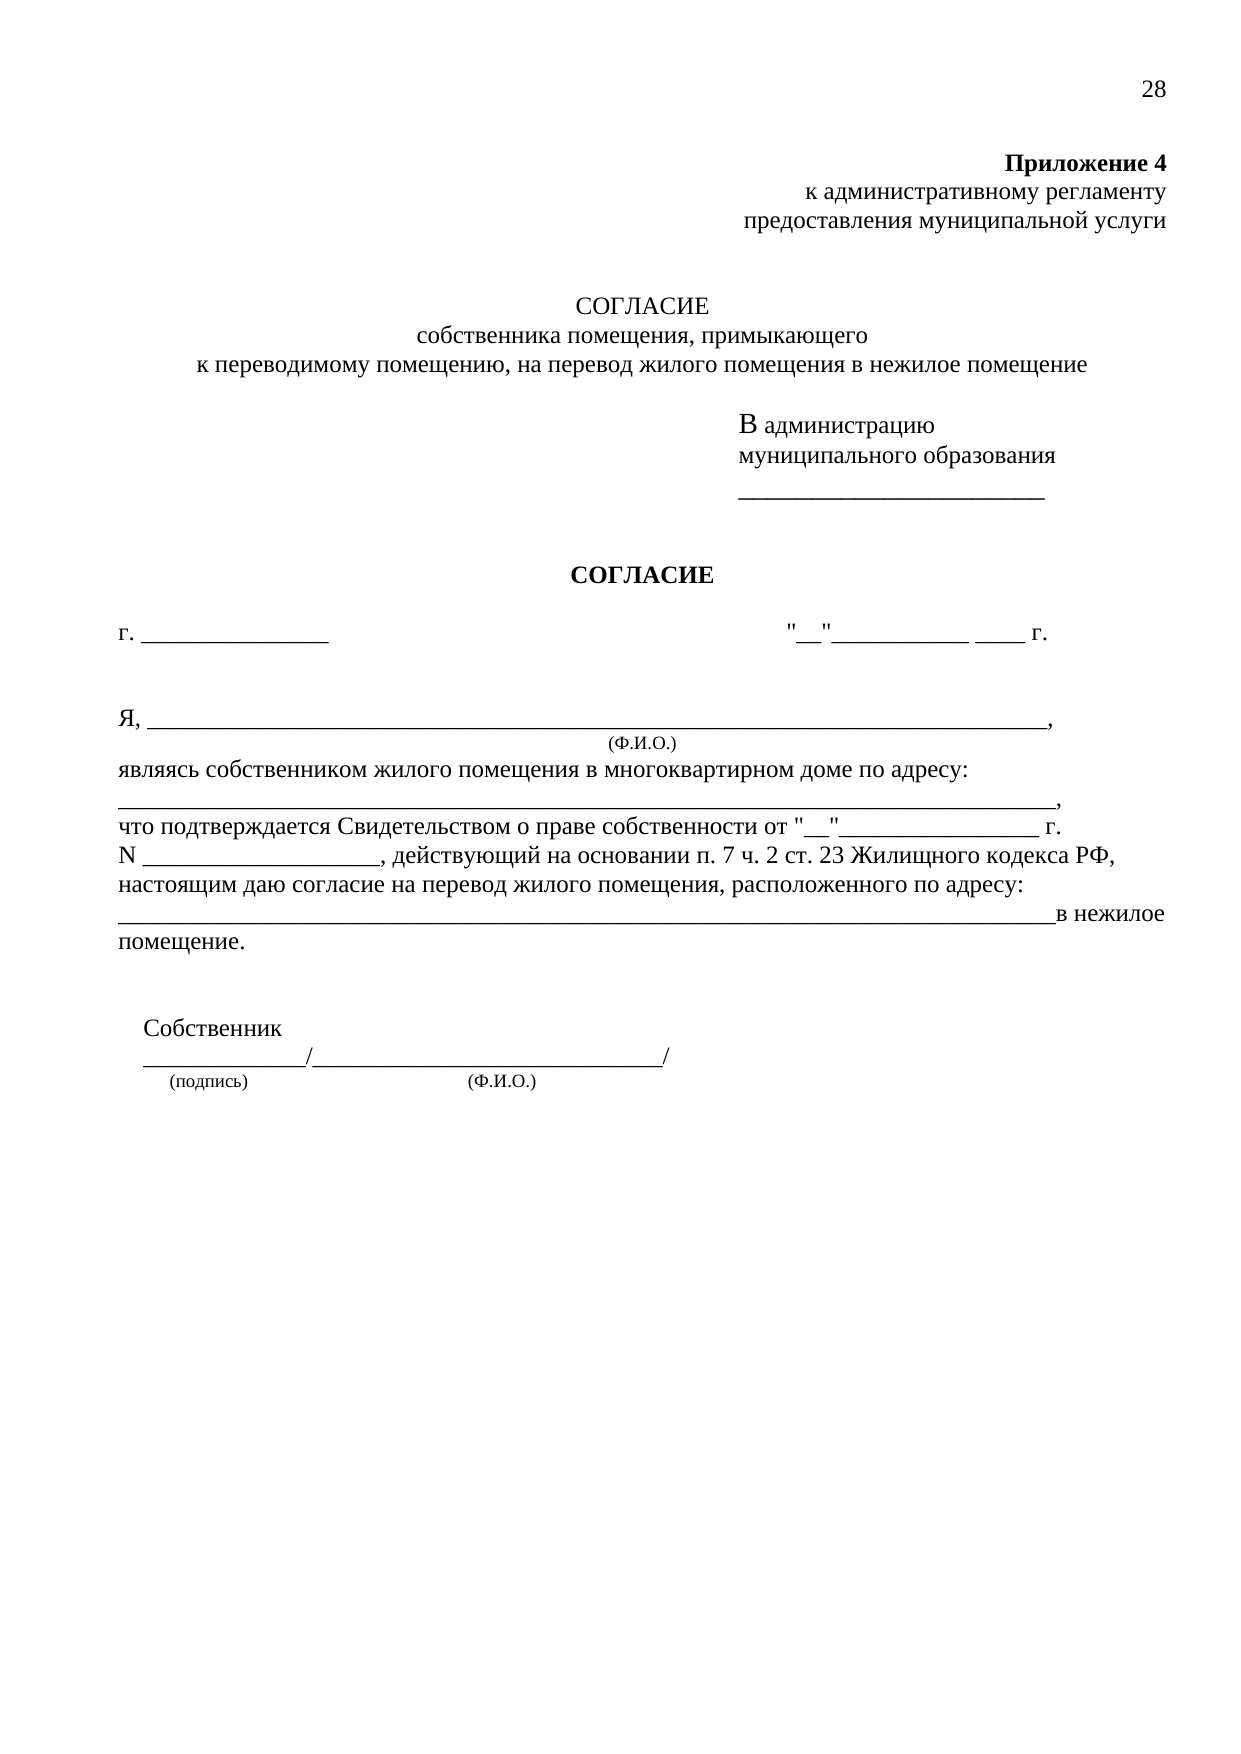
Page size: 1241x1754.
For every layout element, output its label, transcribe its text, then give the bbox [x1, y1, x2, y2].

text _____________/____________________________/ [118, 1041, 1167, 1070]
text (Ф.И.О.) [118, 732, 1167, 754]
text что подтверждается Свидетельством о праве собственности от "__"________________ г. [118, 811, 1167, 840]
text являясь собственником жилого помещения в многоквартирном доме по адресу: [118, 754, 1167, 783]
text предоставления муниципальной услуги [118, 205, 1167, 234]
text (подпись) (Ф.И.О.) [118, 1070, 1167, 1092]
text муниципального образования [738, 440, 1167, 469]
text _____________________ [738, 469, 1167, 502]
text ___________________________________________________________________________, [118, 783, 1167, 811]
text г. _______________ "__"___________ ____ г. [118, 617, 1167, 646]
text к административному регламенту [118, 176, 1167, 205]
text СОГЛАСИЕ [118, 291, 1167, 320]
text Я, ________________________________________________________________________, [118, 703, 1167, 732]
text СОГЛАСИЕ [118, 560, 1167, 588]
text Собственник [118, 1013, 1167, 1041]
subtitle Приложение 4 [118, 148, 1167, 176]
text собственника помещения, примыкающего [118, 320, 1167, 349]
text В администрацию [738, 406, 1167, 440]
text N ___________________, действующий на основании п. 7 ч. 2 ст. 23 Жилищного кодекса РФ, настоящим даю согласие на перевод жилого помещения, расположенного по адресу: ___________________________________________________________________________в нежилое помещение. [118, 840, 1167, 955]
text к переводимому помещению, на перевод жилого помещения в нежилое помещение [118, 349, 1167, 378]
